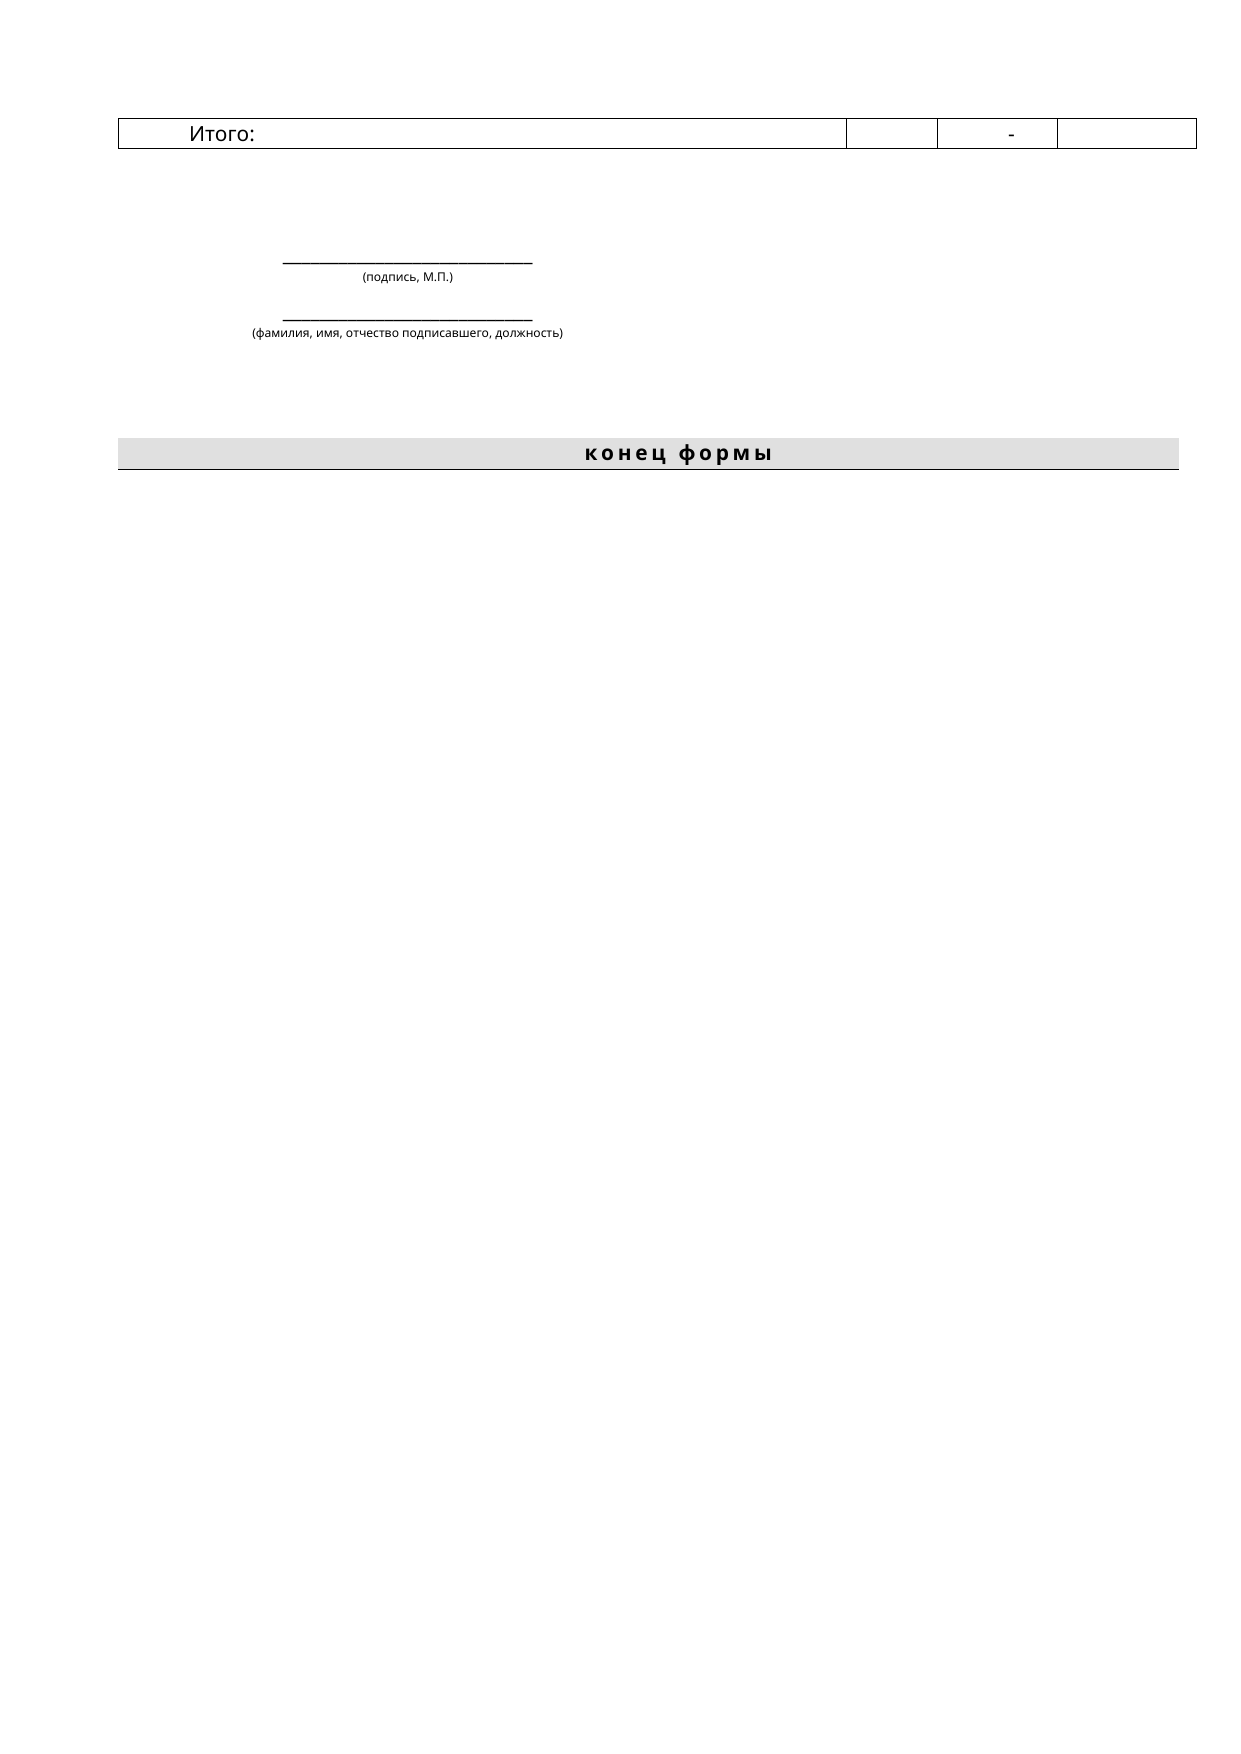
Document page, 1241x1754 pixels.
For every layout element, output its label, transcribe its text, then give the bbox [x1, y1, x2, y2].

text конец формы [118, 438, 1179, 469]
table_cell [847, 119, 937, 148]
text (фамилия, имя, отчество подписавшего, должность) [118, 325, 638, 353]
table_cell - [938, 119, 1057, 148]
table_cell Итого: [119, 119, 846, 148]
text ___________________________ [118, 296, 638, 325]
text (подпись, М.П.) [118, 268, 638, 296]
text ___________________________ [118, 239, 638, 268]
table_cell [1058, 119, 1196, 148]
